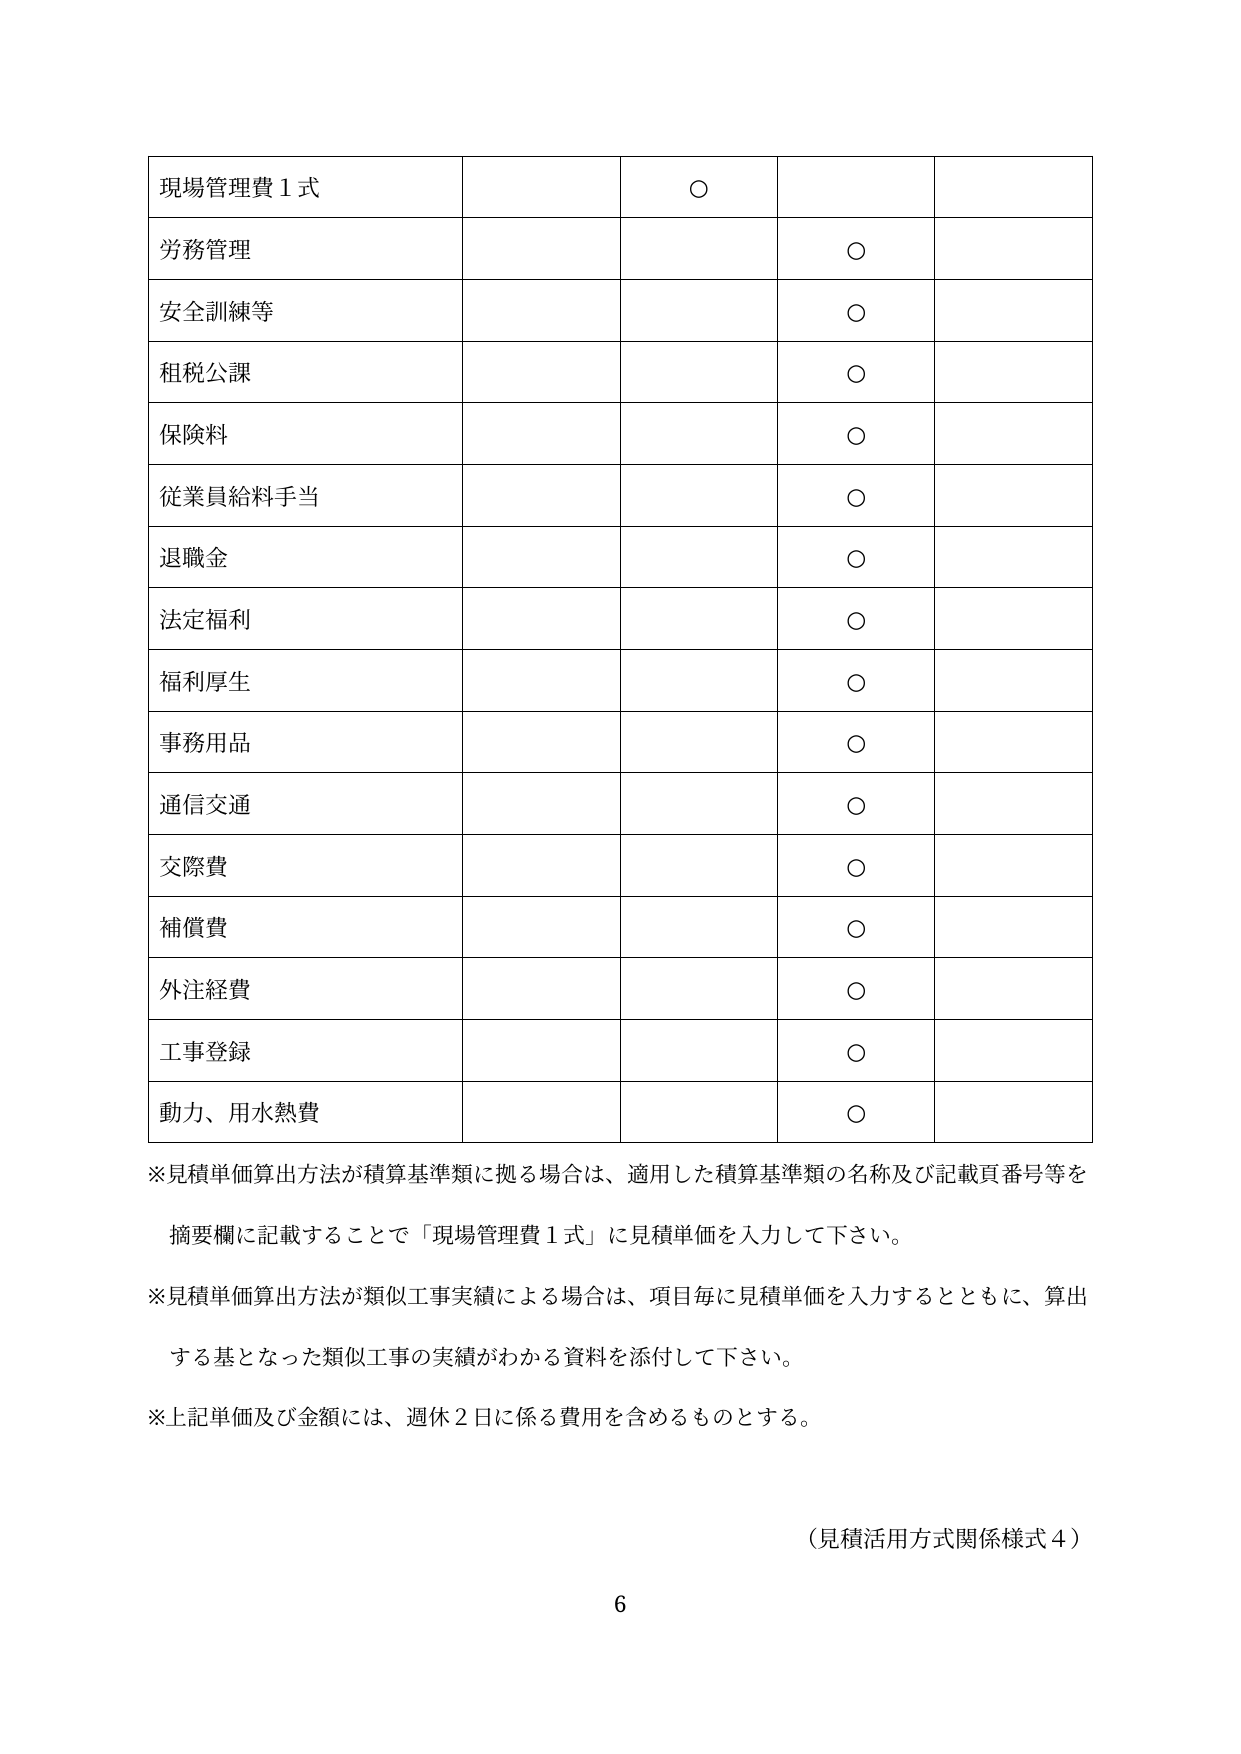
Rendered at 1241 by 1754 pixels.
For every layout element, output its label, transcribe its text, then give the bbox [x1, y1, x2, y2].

table_cell [621, 897, 777, 957]
table_cell ○ [778, 773, 934, 834]
table_cell [463, 712, 620, 772]
table_cell 退職金 [149, 527, 462, 587]
table_cell 労務管理 [149, 218, 462, 279]
table_cell [778, 157, 934, 217]
table_cell [935, 403, 1092, 464]
table_cell [463, 527, 620, 587]
table_cell 福利厚生 [149, 650, 462, 711]
table_cell [621, 773, 777, 834]
table_cell [935, 835, 1092, 896]
table_cell [935, 280, 1092, 341]
table_cell ○ [778, 1020, 934, 1081]
table_cell [621, 835, 777, 896]
table_cell [463, 342, 620, 402]
text ※見積単価算出方法が積算基準類に拠る場合は、適用した積算基準類の名称及び記載頁番号等を摘要欄に記載することで「現場管理費１式」に見積単価を入力して下さい。 [148, 1143, 1092, 1264]
table_cell 事務用品 [149, 712, 462, 772]
table_cell 従業員給料手当 [149, 465, 462, 526]
table_cell 現場管理費１式 [149, 157, 462, 217]
table_cell [463, 588, 620, 649]
text ※見積単価算出方法が類似工事実績による場合は、項目毎に見積単価を入力するとともに、算出する基となった類似工事の実績がわかる資料を添付して下さい。 [148, 1264, 1092, 1386]
table_cell [463, 218, 620, 279]
table_cell [621, 403, 777, 464]
table_cell [621, 650, 777, 711]
table_cell ○ [778, 280, 934, 341]
table_cell [935, 773, 1092, 834]
table_cell [621, 342, 777, 402]
table_cell ○ [778, 1082, 934, 1142]
table_cell ○ [778, 650, 934, 711]
table_cell [935, 527, 1092, 587]
table_cell 通信交通 [149, 773, 462, 834]
table_cell 保険料 [149, 403, 462, 464]
text ※上記単価及び金額には、週休２日に係る費用を含めるものとする。 [148, 1386, 1092, 1446]
table_cell [463, 280, 620, 341]
table_cell [935, 588, 1092, 649]
table_cell ○ [621, 157, 777, 217]
table_cell 補償費 [149, 897, 462, 957]
table_cell ○ [778, 712, 934, 772]
table_cell [463, 650, 620, 711]
table_cell [935, 465, 1092, 526]
table_cell [463, 897, 620, 957]
table_cell [621, 218, 777, 279]
table_cell 外注経費 [149, 958, 462, 1019]
table_cell [621, 1082, 777, 1142]
table_cell ○ [778, 835, 934, 896]
table_cell 交際費 [149, 835, 462, 896]
table_cell ○ [778, 588, 934, 649]
table_cell [935, 897, 1092, 957]
table_cell [935, 650, 1092, 711]
table_cell [463, 465, 620, 526]
table_cell [463, 1020, 620, 1081]
table_cell [935, 958, 1092, 1019]
table_cell [463, 958, 620, 1019]
table_cell [935, 218, 1092, 279]
table_cell [935, 1020, 1092, 1081]
table_cell [463, 1082, 620, 1142]
table_cell 法定福利 [149, 588, 462, 649]
table_cell [621, 588, 777, 649]
table_cell 安全訓練等 [149, 280, 462, 341]
table_cell [935, 712, 1092, 772]
table_cell ○ [778, 465, 934, 526]
table_cell [463, 157, 620, 217]
table_cell ○ [778, 342, 934, 402]
table_cell [621, 280, 777, 341]
table_cell 工事登録 [149, 1020, 462, 1081]
table_cell [463, 773, 620, 834]
table_cell [621, 958, 777, 1019]
table_cell [463, 403, 620, 464]
table_cell ○ [778, 403, 934, 464]
table_cell ○ [778, 897, 934, 957]
text （見積活用方式関係様式４） [148, 1507, 1092, 1568]
table_cell ○ [778, 527, 934, 587]
table_cell ○ [778, 958, 934, 1019]
table_cell 租税公課 [149, 342, 462, 402]
table_cell [935, 157, 1092, 217]
table_cell [621, 527, 777, 587]
table_cell [621, 712, 777, 772]
table_cell 動力、用水熱費 [149, 1082, 462, 1142]
table_cell [935, 1082, 1092, 1142]
table_cell ○ [778, 218, 934, 279]
table_cell [463, 835, 620, 896]
table_cell [935, 342, 1092, 402]
table_cell [621, 465, 777, 526]
table_cell [621, 1020, 777, 1081]
